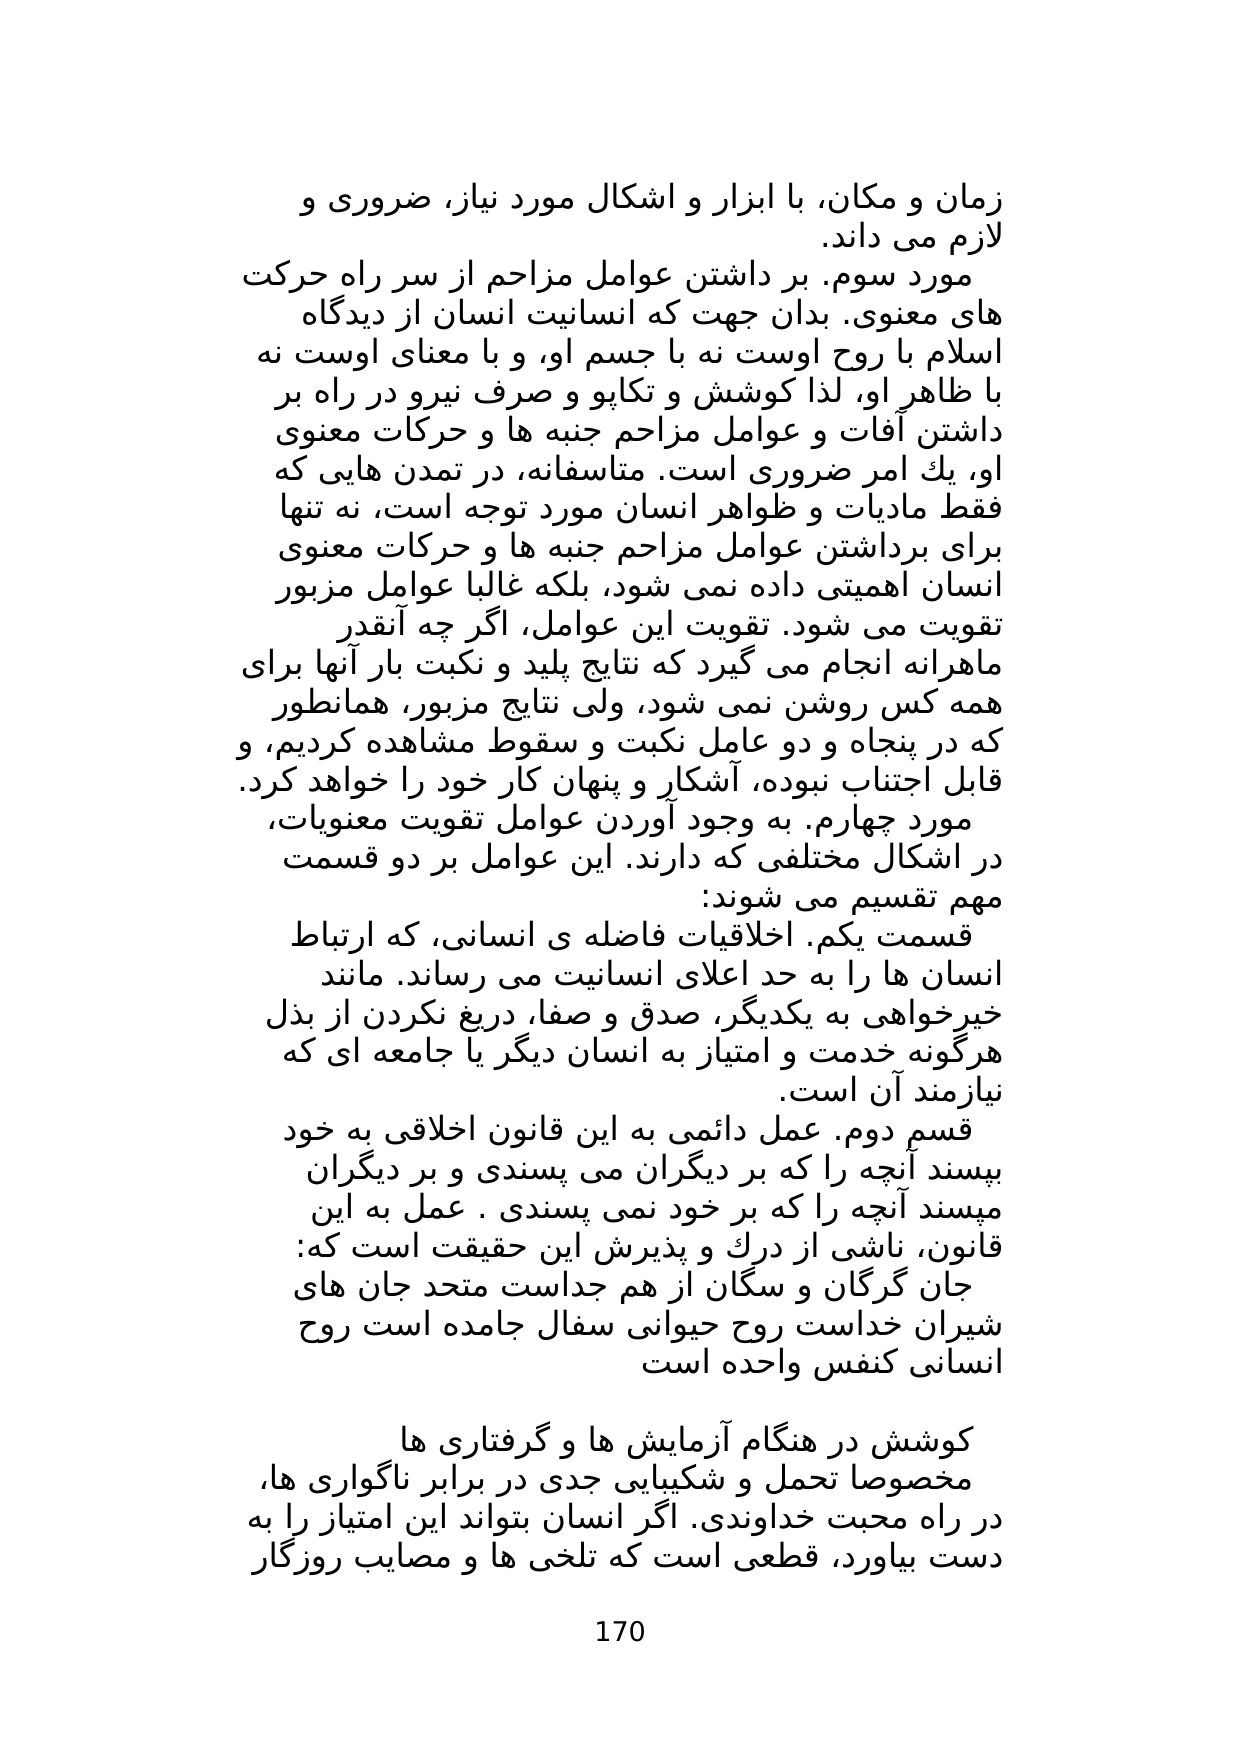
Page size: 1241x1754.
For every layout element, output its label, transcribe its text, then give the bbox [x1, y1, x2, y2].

text قسمت يكم. اخلاقيات فاضله ى انسانى، كه ارتباط انسان ها را به حد اعلاى انسانيت مى رساند. مانند خيرخواهى به يكديگر، صدق و صفا، دريغ نكردن از بذل هرگونه خدمت و امتياز به انسان ديگر يا جامعه اى كه نيازمند آن است. [236, 915, 1004, 1110]
text قسم دوم. عمل دائمى به اين قانون اخلاقى به خود بپسند آنچه را كه بر ديگران مى پسندى و بر ديگران مپسند آنچه را كه بر خود نمى پسندى . عمل به اين قانون، ناشى از درك و پذيرش اين حقيقت است كه: [236, 1110, 1004, 1265]
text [236, 1459, 1004, 1575]
text كوشش در هنگام آزمايش ها و گرفتارى ها [236, 1420, 1004, 1459]
text جان گرگان و سگان از هم جداست متحد جان هاى شيران خداست روح حيوانى سفال جامده است روح انسانى كنفس واحده است [236, 1265, 1004, 1382]
text مورد چهارم. به وجود آوردن عوامل تقويت معنويات، در اشكال مختلفى كه دارند. اين عوامل بر دو قسمت مهم تقسيم مى شوند: [236, 799, 1004, 915]
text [236, 177, 1004, 255]
text مورد سوم. بر داشتن عوامل مزاحم از سر راه حركت هاى معنوى. بدان جهت كه انسانيت انسان از ديدگاه اسلام با روح اوست نه با جسم او، و با معناى اوست نه با ظاهر او، لذا كوشش و تكاپو و صرف نيرو در راه بر داشتن آفات و عوامل مزاحم جنبه ها و حركات معنوى او، يك امر ضرورى است. متاسفانه، در تمدن هايى كه فقط ماديات و ظواهر انسان مورد توجه است، نه تنها براى برداشتن عوامل مزاحم جنبه ها و حركات معنوى انسان اهميتى داده نمى شود، بلكه غالبا عوامل مزبور تقويت مى شود. تقويت اين عوامل، اگر چه آنقدر ماهرانه انجام مى گيرد كه نتايج پليد و نكبت بار آنها براى همه كس روشن نمى شود، ولى نتايج مزبور، همانطور كه در پنجاه و دو عامل نكبت و سقوط مشاهده كرديم، و قابل اجتناب نبوده، آشكار و پنهان كار خود را خواهد كرد. [236, 255, 1004, 799]
